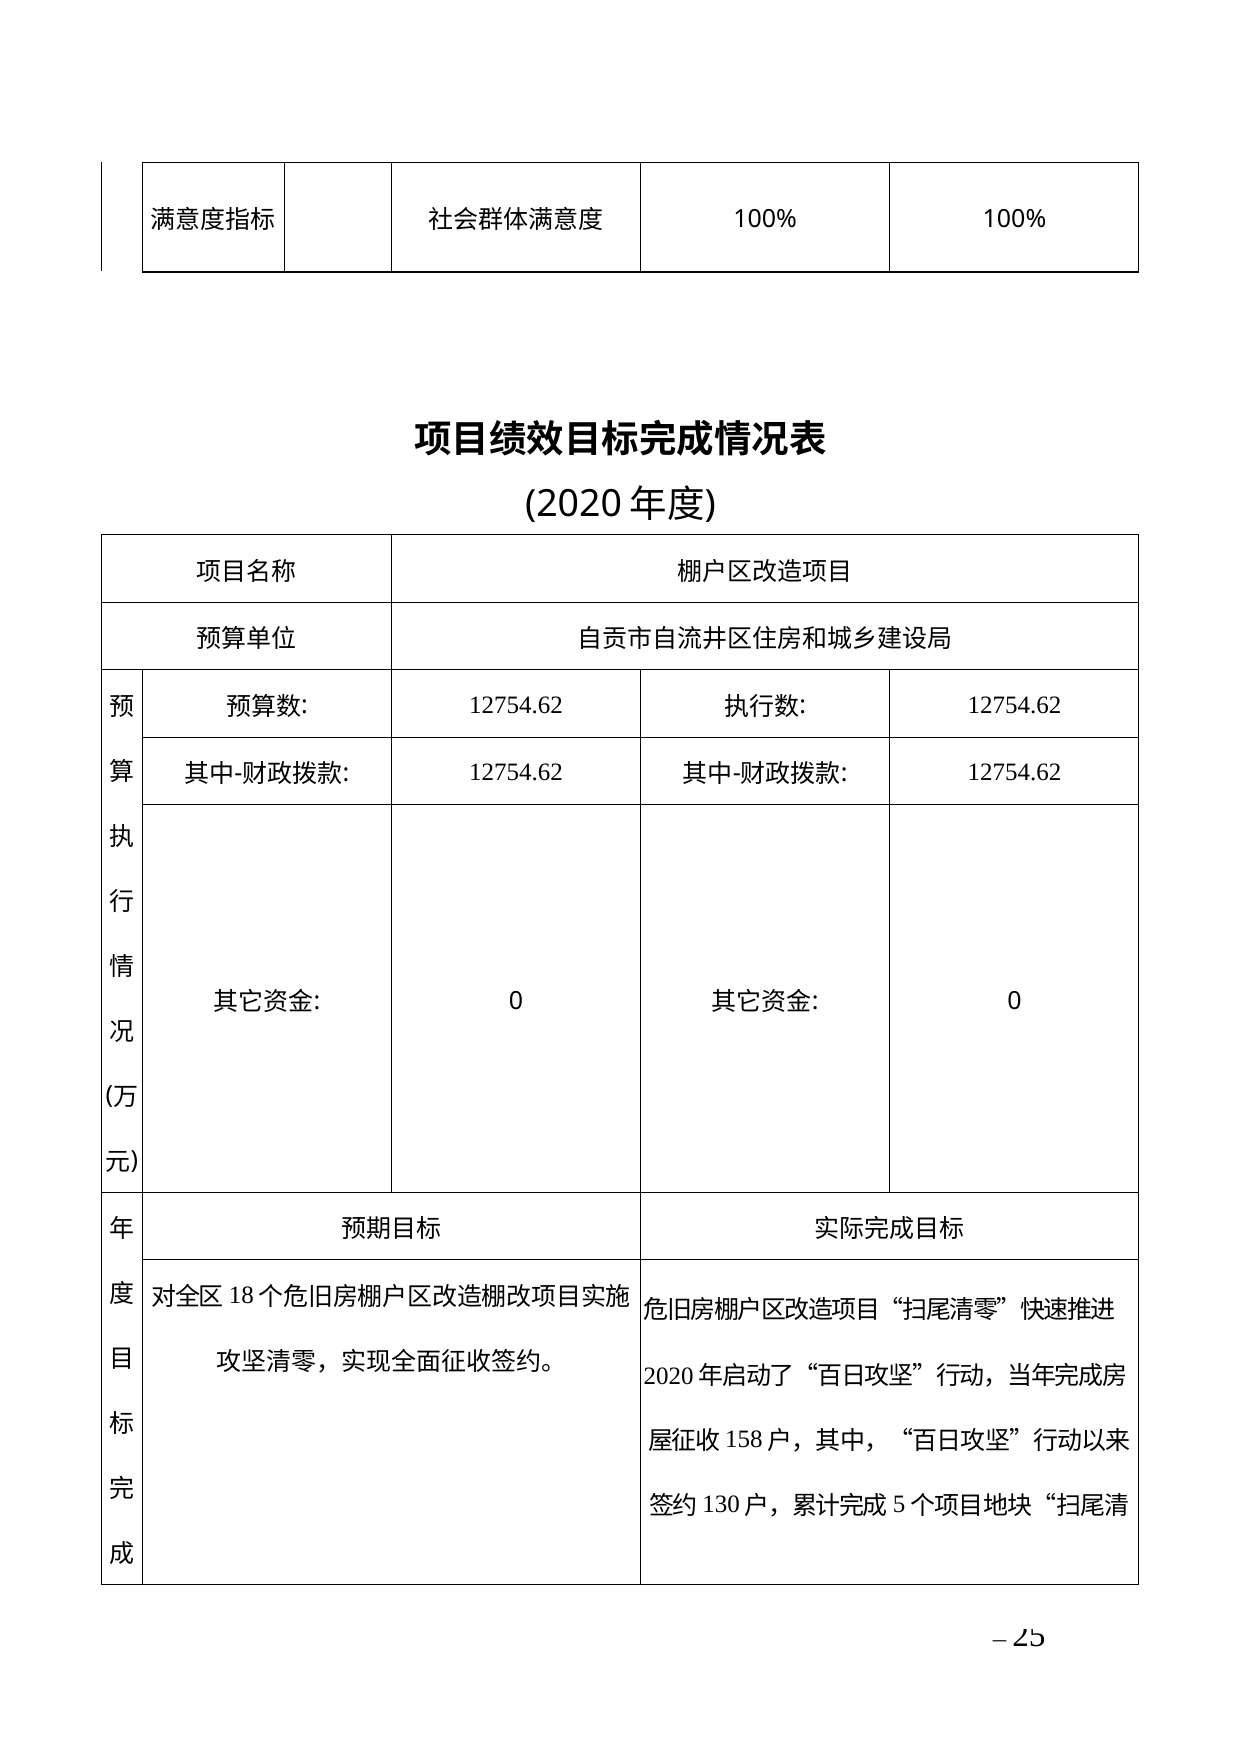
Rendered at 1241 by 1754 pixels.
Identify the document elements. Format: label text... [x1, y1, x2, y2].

table_cell 预算单位 [102, 603, 391, 669]
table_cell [143, 1260, 640, 1584]
table_cell 执行数: [641, 670, 889, 737]
table_cell 其中-财政拨款: [641, 738, 889, 804]
table_cell 0 [392, 805, 640, 1192]
table_cell 预算执行情况(万元) [102, 670, 142, 1192]
table_cell [285, 163, 391, 271]
table_cell 0 [890, 805, 1138, 1192]
table_cell 12754.62 [392, 738, 640, 804]
table_cell 社会群体满意度 [392, 163, 640, 271]
table_cell 12754.62 [890, 670, 1138, 737]
table_cell 预期目标 [143, 1193, 640, 1259]
table_cell 棚户区改造项目 [392, 535, 1138, 602]
table_cell 其它资金: [143, 805, 391, 1192]
table_cell 12754.62 [890, 738, 1138, 804]
table_cell 项目名称 [102, 535, 391, 602]
table_cell 12754.62 [392, 670, 640, 737]
table_cell 满意度指标 [143, 163, 284, 271]
table_cell 100% [641, 163, 889, 271]
table_cell 其中-财政拨款: [143, 738, 391, 804]
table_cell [641, 1260, 1138, 1584]
table_cell 自贡市自流井区住房和城乡建设局 [392, 603, 1138, 669]
table_cell 100% [890, 163, 1138, 271]
table_cell 年度目标完成情况 [102, 1193, 142, 1584]
table_cell 其它资金: [641, 805, 889, 1192]
table_header 项目绩效目标完成情况表 (2020年度) [101, 403, 1139, 534]
table_cell 实际完成目标 [641, 1193, 1138, 1259]
table_cell 预算数: [143, 670, 391, 737]
